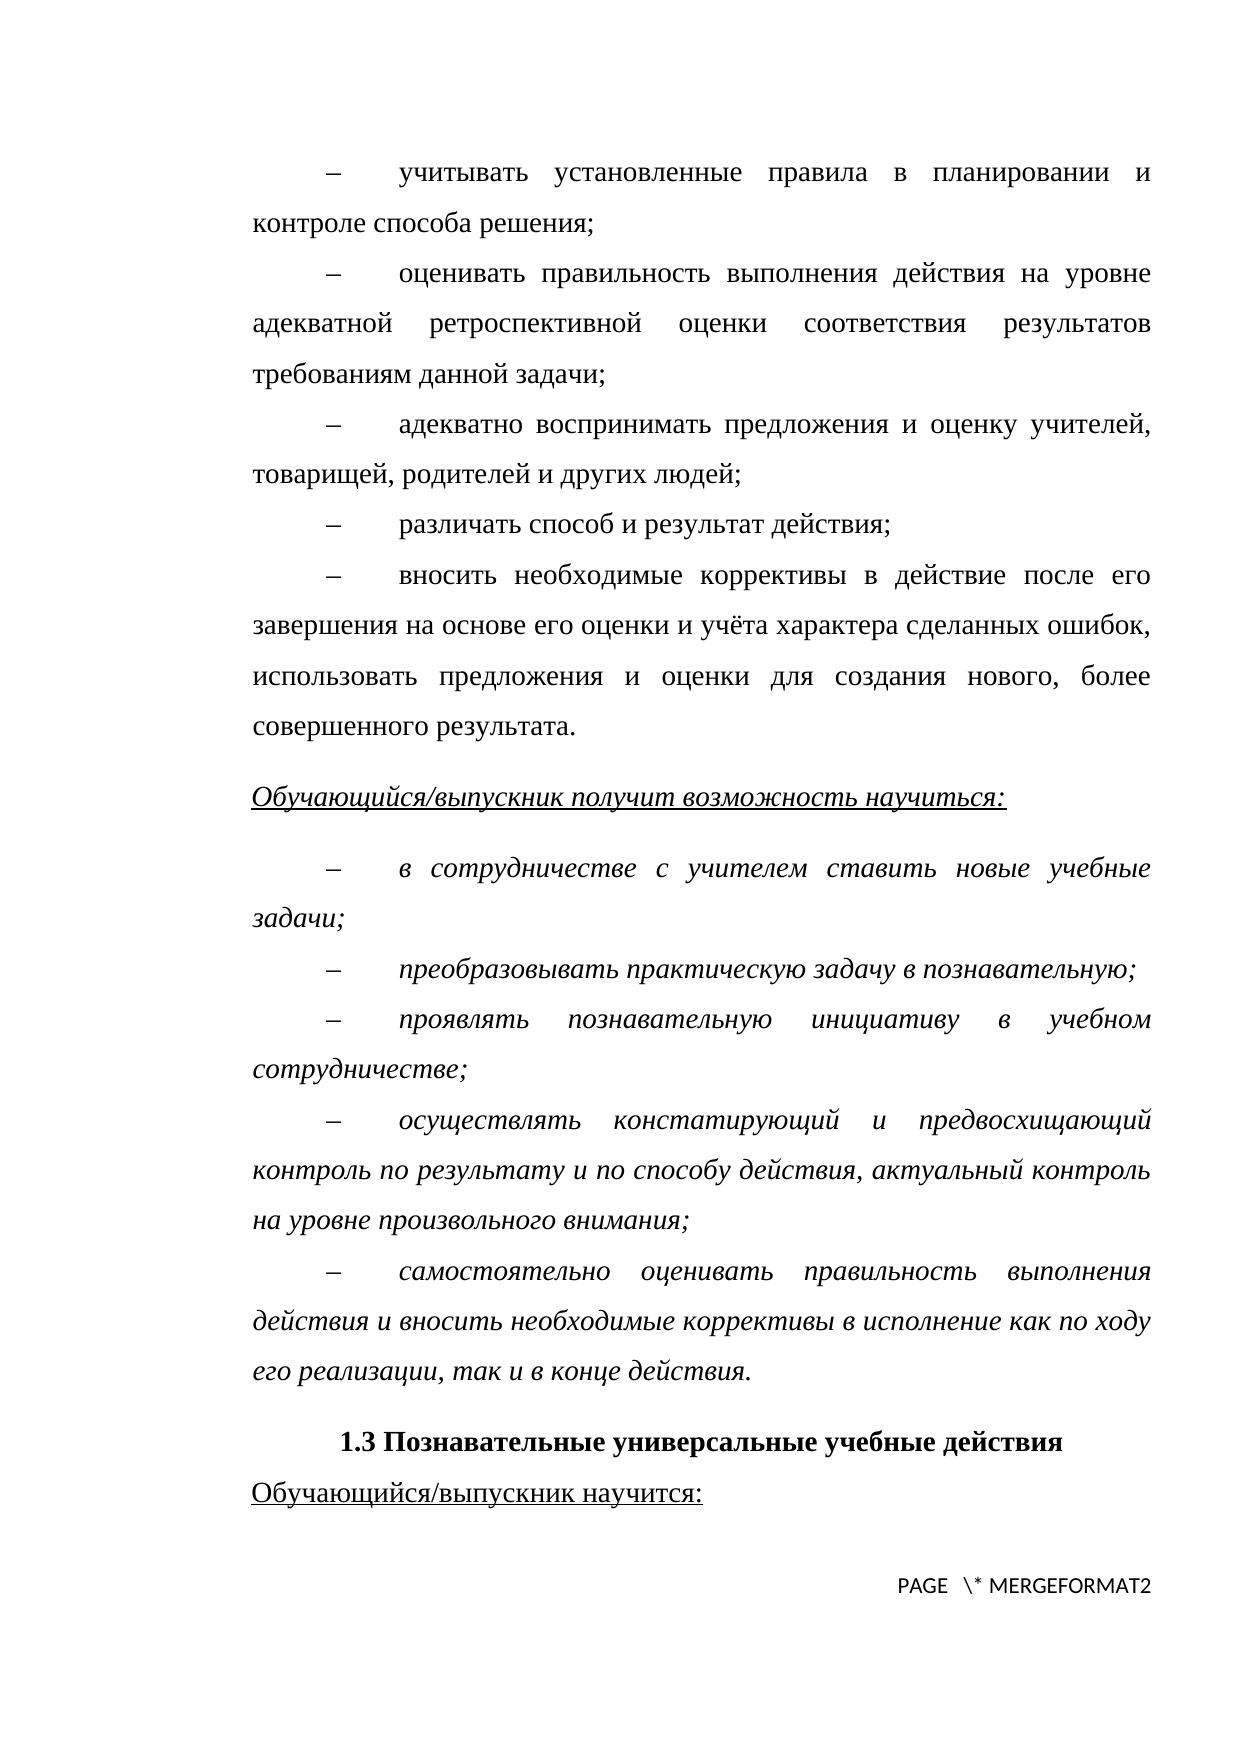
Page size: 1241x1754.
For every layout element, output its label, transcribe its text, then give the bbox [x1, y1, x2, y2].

list самостоятельно оценивать правильность выполнения действия и вносить необходимые коррективы в исполнение как по ходу его реализации, так и в конце действия. [252, 1253, 1152, 1387]
list осуществлять констатирующий и предвосхищающий контроль по результату и по способу действия, актуальный контроль на уровне произвольного внимания; [252, 1102, 1152, 1236]
list проявлять познавательную инициативу в учебном сотрудничестве; [252, 1001, 1152, 1085]
list адекватно воспринимать предложения и оценку учителей, товарищей, родителей и других людей; [252, 406, 1152, 490]
list в сотрудничестве с учителем ставить новые учебные задачи; [252, 850, 1152, 934]
list оценивать правильность выполнения действия на уровне адекватной ретроспективной оценки соответствия результатов требованиям данной задачи; [252, 255, 1152, 389]
list различать способ и результат действия; [252, 507, 1152, 540]
text 1.3 Познавательные универсальные учебные действия [177, 1424, 1152, 1458]
list учитывать установленные правила в планировании и контроле способа решения; [252, 154, 1152, 238]
text Обучающийся/выпускник научится: [177, 1475, 1152, 1508]
list вносить необходимые коррективы в действие после его завершения на основе его оценки и учёта характера сделанных ошибок, использовать предложения и оценки для создания нового, более совершенного результата. [252, 557, 1152, 741]
list преобразовывать практическую задачу в познавательную; [252, 951, 1152, 984]
text Обучающийся/выпускник получит возможность научиться: [177, 779, 1152, 813]
